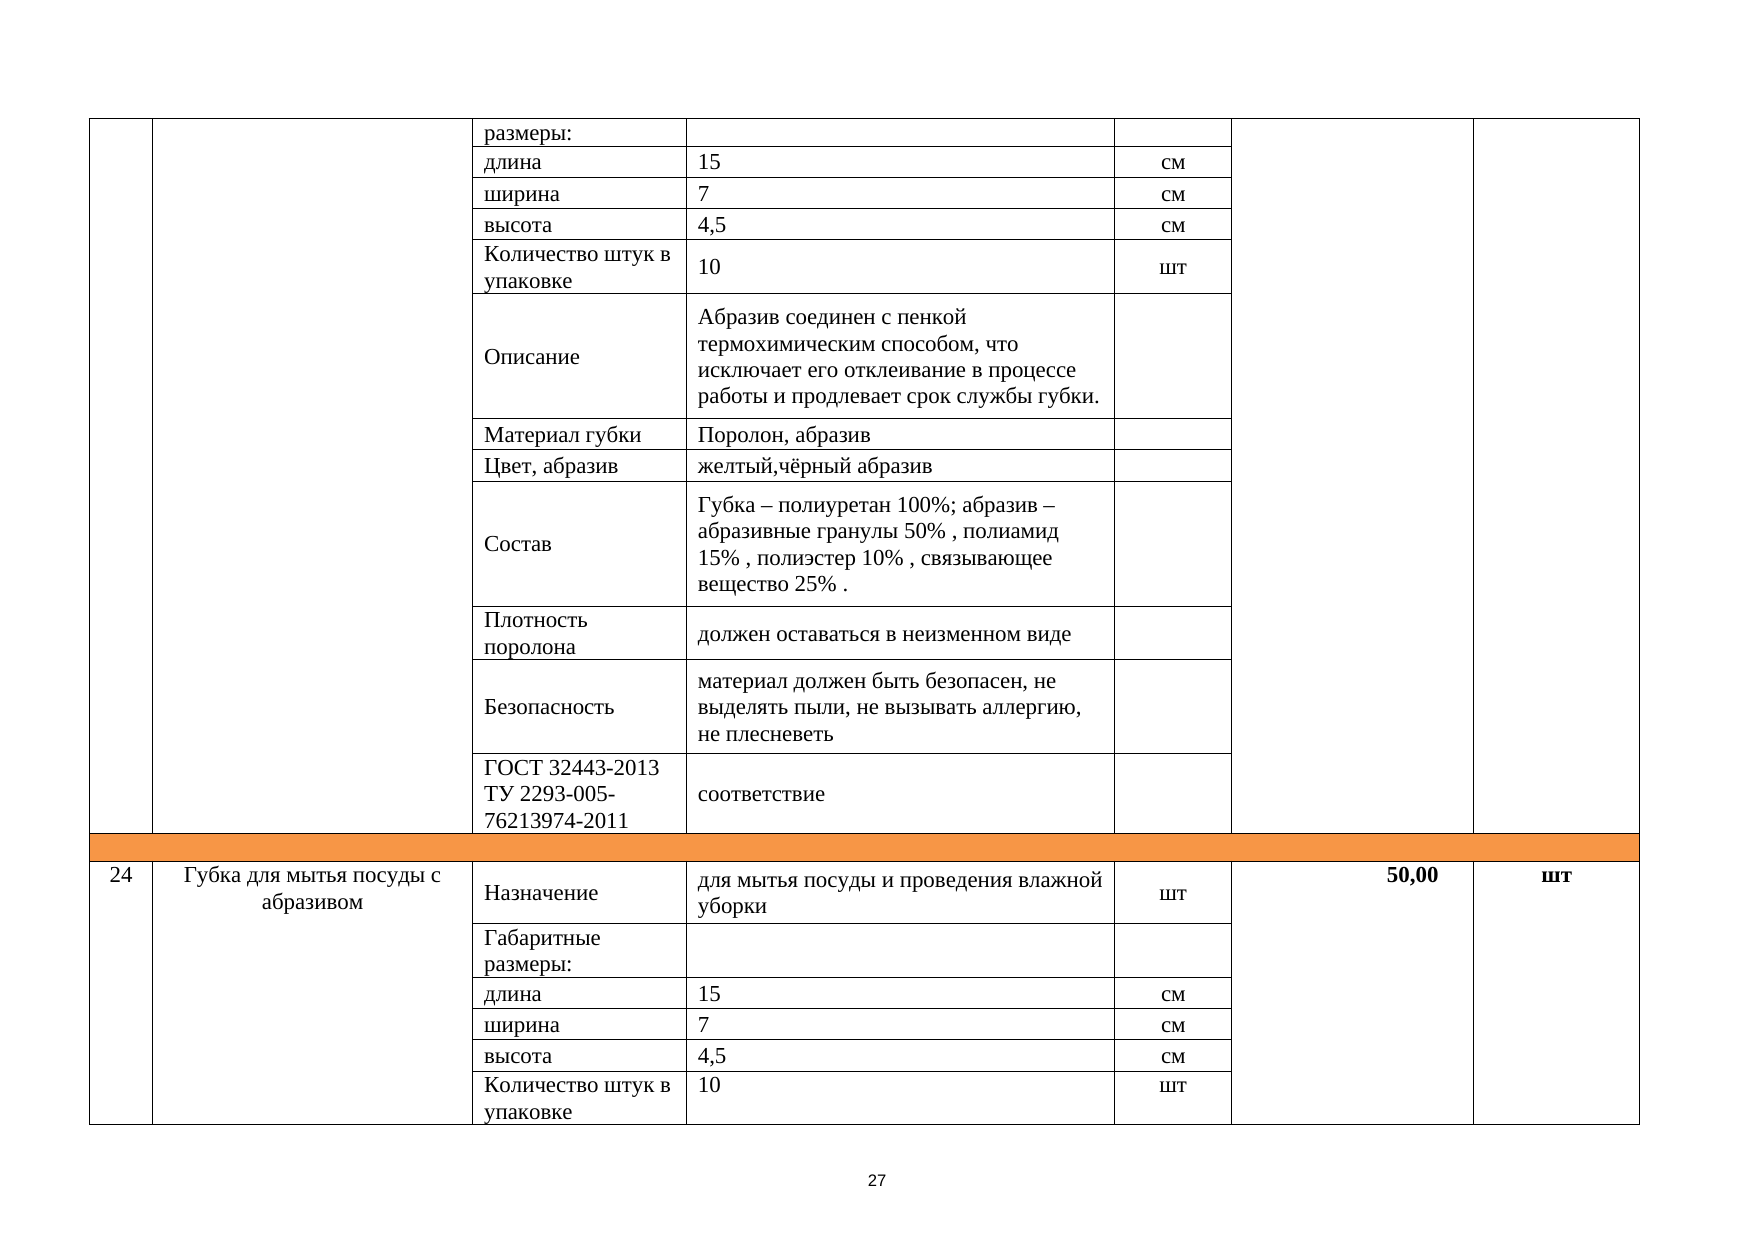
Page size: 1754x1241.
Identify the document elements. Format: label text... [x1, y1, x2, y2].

table_cell Абразив соединен с пенкой термохимическим способом, что исключает его отклеивание в процессе работы и продлевает срок службы губки. [687, 294, 1114, 418]
table_cell Поролон, абразив [687, 419, 1114, 449]
table_cell 4,5 [687, 209, 1114, 239]
table_cell Состав [473, 482, 686, 606]
table_cell 15 [687, 978, 1114, 1008]
table_cell высота [473, 209, 686, 239]
table_cell соответствие [687, 754, 1114, 833]
table_cell 10 [687, 1072, 1114, 1124]
table_cell Количество штук в упаковке [473, 1072, 686, 1124]
table_cell высота [473, 1040, 686, 1071]
table_cell для мытья посуды и проведения влажной уборки [687, 862, 1114, 923]
table_cell [1115, 660, 1231, 753]
table_cell длина [473, 978, 686, 1008]
table_cell Габаритные размеры: [473, 924, 686, 977]
table_cell 10 [687, 240, 1114, 293]
table_cell Губка – полиуретан 100%; абразив – абразивные гранулы 50% , полиамид 15% , полиэстер 10% , связывающее вещество 25% . [687, 482, 1114, 606]
table_cell [1115, 607, 1231, 659]
table_cell материал должен быть безопасен, не выделять пыли, не вызывать аллергию, не плесневеть [687, 660, 1114, 753]
table_cell 7 [687, 178, 1114, 208]
table_cell [1115, 419, 1231, 449]
table_cell шт [1115, 862, 1231, 923]
table_cell см [1115, 178, 1231, 208]
table_cell 50,00 [1232, 862, 1473, 1124]
table_cell Количество штук в упаковке [473, 240, 686, 293]
table_cell [1115, 294, 1231, 418]
table_cell см [1115, 978, 1231, 1008]
table_cell 4,5 [687, 1040, 1114, 1071]
table_cell Безопасность [473, 660, 686, 753]
table_cell см [1115, 209, 1231, 239]
table_cell Материал губки [473, 419, 686, 449]
table_cell ГОСТ 32443-2013 ТУ 2293-005-76213974-2011 [473, 754, 686, 833]
table_cell [687, 119, 1114, 146]
table_cell 24 [90, 862, 152, 1124]
table_cell Габаритные размеры: [473, 119, 686, 146]
table_cell 7 [687, 1009, 1114, 1039]
table_cell [90, 834, 1639, 861]
table_cell [1115, 754, 1231, 833]
table_cell ширина [473, 178, 686, 208]
table_cell см [1115, 147, 1231, 177]
table_cell [1115, 450, 1231, 481]
table_cell Губка для мытья посуды с абразивом [153, 862, 472, 1124]
table_cell Цвет, абразив [473, 450, 686, 481]
table_cell см [1115, 1040, 1231, 1071]
table_cell должен оставаться в неизменном виде [687, 607, 1114, 659]
table_cell Плотность поролона [473, 607, 686, 659]
table_cell [687, 924, 1114, 977]
table_cell [1115, 119, 1231, 146]
table_cell Описание [473, 294, 686, 418]
table_cell шт [1115, 1072, 1231, 1124]
table_cell ширина [473, 1009, 686, 1039]
table_cell шт [1115, 240, 1231, 293]
table_cell Назначение [473, 862, 686, 923]
table_cell см [1115, 1009, 1231, 1039]
table_cell [1115, 482, 1231, 606]
table_cell [1115, 924, 1231, 977]
table_cell шт [1474, 862, 1639, 1124]
table_cell длина [473, 147, 686, 177]
table_cell 15 [687, 147, 1114, 177]
table_cell желтый,чёрный абразив [687, 450, 1114, 481]
